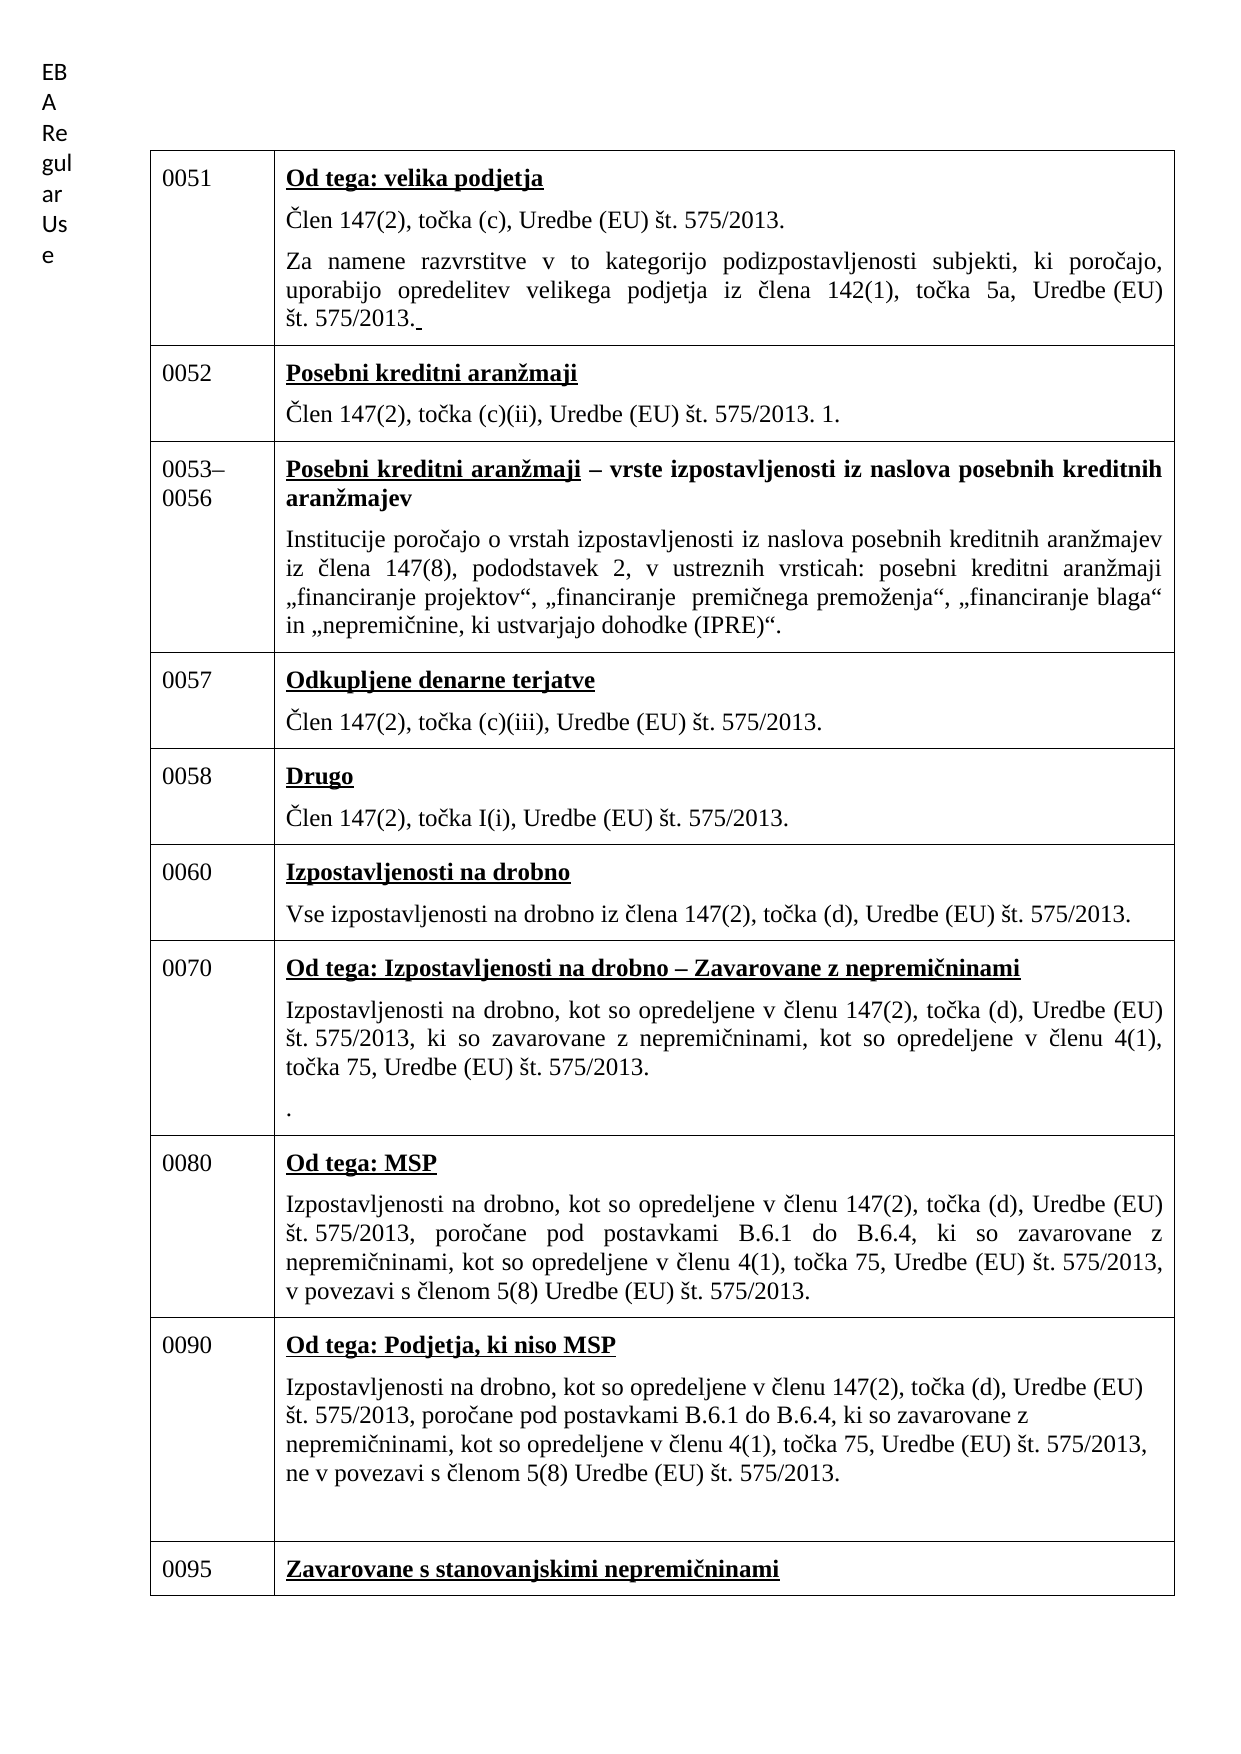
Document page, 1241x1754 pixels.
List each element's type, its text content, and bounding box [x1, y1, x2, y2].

table_cell Od tega: Izpostavljenosti na drobno – Zavarovane z nepremičninami Izpostavljenosti na drobno, kot so opredeljene v členu 147(2), točka (d), Uredbe (EU) št. 575/2013, ki so zavarovane z nepremičninami, kot so opredeljene v členu 4(1), točka 75, Uredbe (EU) št. 575/2013. . [275, 941, 1174, 1135]
table_cell 0052 [151, 346, 274, 441]
table_cell 0090 [151, 1318, 274, 1541]
table_cell Od tega: MSP Izpostavljenosti na drobno, kot so opredeljene v členu 147(2), točka (d), Uredbe (EU) št. 575/2013, poročane pod postavkami B.6.1 do B.6.4, ki so zavarovane z nepremičninami, kot so opredeljene v členu 4(1), točka 75, Uredbe (EU) št. 575/2013, v povezavi s členom 5(8) Uredbe (EU) št. 575/2013. [275, 1136, 1174, 1317]
table_cell 0095 [151, 1542, 274, 1595]
table_cell Posebni kreditni aranžmaji – vrste izpostavljenosti iz naslova posebnih kreditnih aranžmajev Institucije poročajo o vrstah izpostavljenosti iz naslova posebnih kreditnih aranžmajev iz člena 147(8), pododstavek 2, v ustreznih vrsticah: posebni kreditni aranžmaji „financiranje projektov“, „financiranje premičnega premoženja“, „financiranje blaga“ in „nepremičnine, ki ustvarjajo dohodke (IPRE)“. [275, 442, 1174, 652]
table_cell Od tega: velika podjetja Člen 147(2), točka (c), Uredbe (EU) št. 575/2013. Za namene razvrstitve v to kategorijo podizpostavljenosti subjekti, ki poročajo, uporabijo opredelitev velikega podjetja iz člena 142(1), točka 5a, Uredbe (EU) št. 575/2013. [275, 151, 1174, 345]
table_cell Odkupljene denarne terjatve Člen 147(2), točka (c)(iii), Uredbe (EU) št. 575/2013. [275, 653, 1174, 748]
table_cell 0057 [151, 653, 274, 748]
table_cell 0053–0056 [151, 442, 274, 652]
table_cell 0080 [151, 1136, 274, 1317]
table_cell Posebni kreditni aranžmaji Člen 147(2), točka (c)(ii), Uredbe (EU) št. 575/2013. 1. [275, 346, 1174, 441]
table_cell 0060 [151, 845, 274, 940]
table_cell Od tega: Podjetja, ki niso MSP Izpostavljenosti na drobno, kot so opredeljene v členu 147(2), točka (d), Uredbe (EU) št. 575/2013, poročane pod postavkami B.6.1 do B.6.4, ki so zavarovane z nepremičninami, kot so opredeljene v členu 4(1), točka 75, Uredbe (EU) št. 575/2013, ne v povezavi s členom 5(8) Uredbe (EU) št. 575/2013. [275, 1318, 1174, 1541]
table_cell 0051 [151, 151, 274, 345]
table_cell 0070 [151, 941, 274, 1135]
table_cell Izpostavljenosti na drobno Vse izpostavljenosti na drobno iz člena 147(2), točka (d), Uredbe (EU) št. 575/2013. [275, 845, 1174, 940]
table_cell 0058 [151, 749, 274, 844]
table_cell Drugo Člen 147(2), točka I(i), Uredbe (EU) št. 575/2013. [275, 749, 1174, 844]
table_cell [275, 1542, 1174, 1595]
